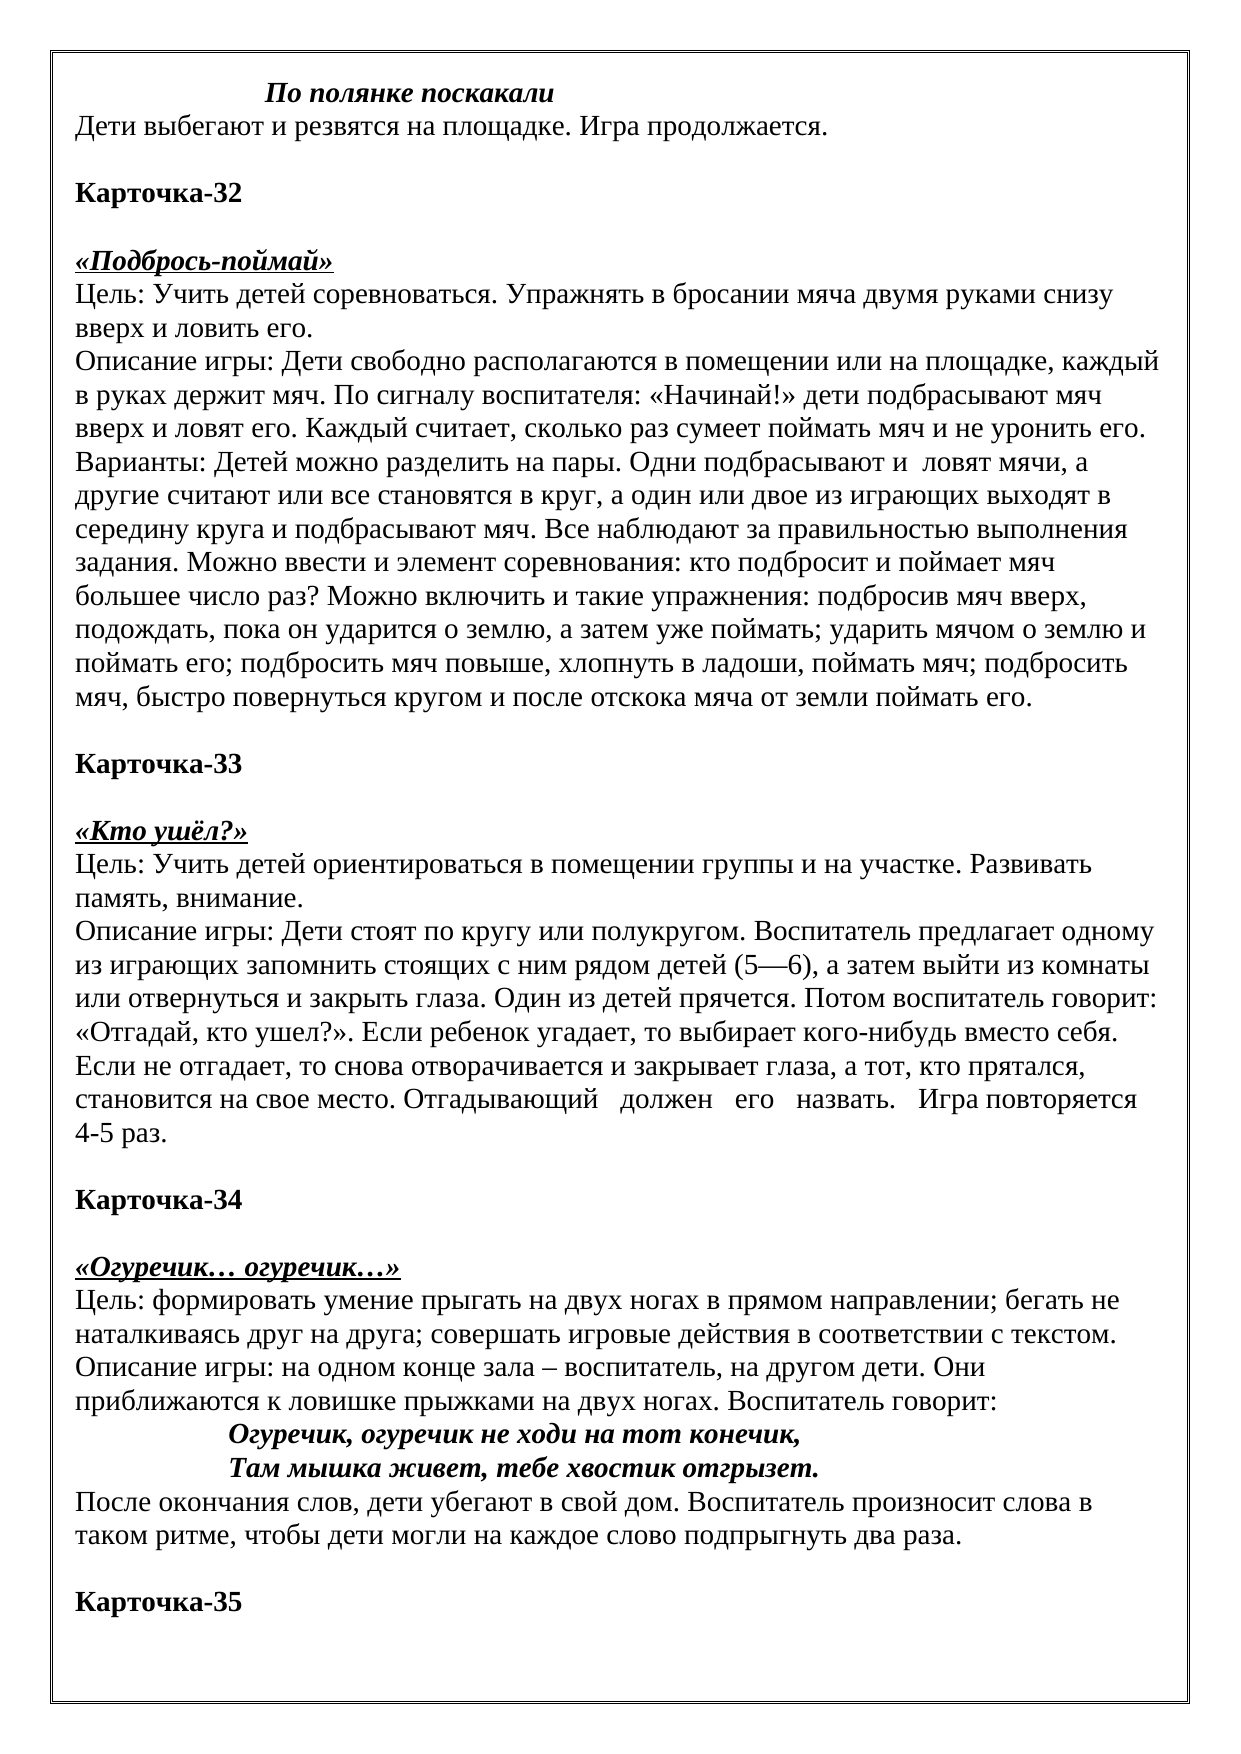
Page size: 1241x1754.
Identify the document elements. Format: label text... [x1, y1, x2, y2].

text Огуречик, огуречик не ходи на тот конечик, [75, 1417, 1165, 1450]
text Цель: Учить детей ориентироваться в помещении группы и на участке. Развивать память, внимание. [75, 846, 1165, 913]
text Карточка-32 [75, 176, 1165, 209]
text Варианты: Детей можно разделить на пары. Одни подбрасывают и ловят мячи, а другие считают или все становятся в круг, а один или двое из играющих выходят в середину круга и подбрасывают мяч. Все наблюдают за правильностью выполнения задания. Можно ввести и элемент соревнования: кто подбросит и поймает мяч большее число раз? Можно включить и такие упражнения: подбросив мяч вверх, подождать, пока он ударится о землю, а затем уже поймать; ударить мячом о землю и поймать его; подбросить мяч повыше, хлопнуть в ладоши, поймать мяч; подбросить мяч, быстро повернуться кругом и после отскока мяча от земли поймать его. [75, 444, 1165, 712]
text Цель: Учить детей соревноваться. Упражнять в бросании мяча двумя руками снизу вверх и ловить его. [75, 276, 1165, 343]
text «Огуречик… огуречик…» [75, 1249, 1165, 1282]
text «Кто ушёл?» [75, 813, 1165, 846]
text Карточка-34 [75, 1182, 1165, 1215]
text Цель: формировать умение прыгать на двух ногах в прямом направлении; бегать не наталкиваясь друг на друга; совершать игровые действия в соответствии с текстом. [75, 1282, 1165, 1349]
text По полянке поскакали [75, 75, 1165, 108]
text Описание игры: Дети стоят по кругу или полукругом. Воспитатель предлагает одному из играющих запомнить стоящих с ним рядом детей (5—6), а затем выйти из комнаты или отвернуться и закрыть глаза. Один из детей прячется. Потом воспитатель говорит: «Отгадай, кто ушел?». Если ребенок угадает, то выбирает кого-нибудь вместо себя. Если не отгадает, то снова отворачивается и закрывает глаза, а тот, кто прятался, становится на свое место. Отгадывающий должен его назвать. Игра повторяется 4-5 раз. [75, 913, 1165, 1148]
text После окончания слов, дети убегают в свой дом. Воспитатель произносит слова в таком ритме, чтобы дети могли на каждое слово подпрыгнуть два раза. [75, 1484, 1165, 1551]
text Карточка-33 [75, 746, 1165, 779]
text Карточка-35 [75, 1584, 1165, 1618]
text Описание игры: Дети свободно располагаются в помещении или на площадке, каждый в руках держит мяч. По сигналу воспитателя: «Начинай!» дети подбрасывают мяч вверх и ловят его. Каждый считает, сколько раз сумеет поймать мяч и не уронить его. [75, 343, 1165, 444]
text Там мышка живет, тебе хвостик отгрызет. [75, 1450, 1165, 1484]
text Дети выбегают и резвятся на площадке. Игра продолжается. [75, 108, 1165, 142]
text Описание игры: на одном конце зала – воспитатель, на другом дети. Они приближаются к ловишке прыжками на двух ногах. Воспитатель говорит: [75, 1349, 1165, 1417]
text «Подбрось-поймай» [75, 243, 1165, 276]
